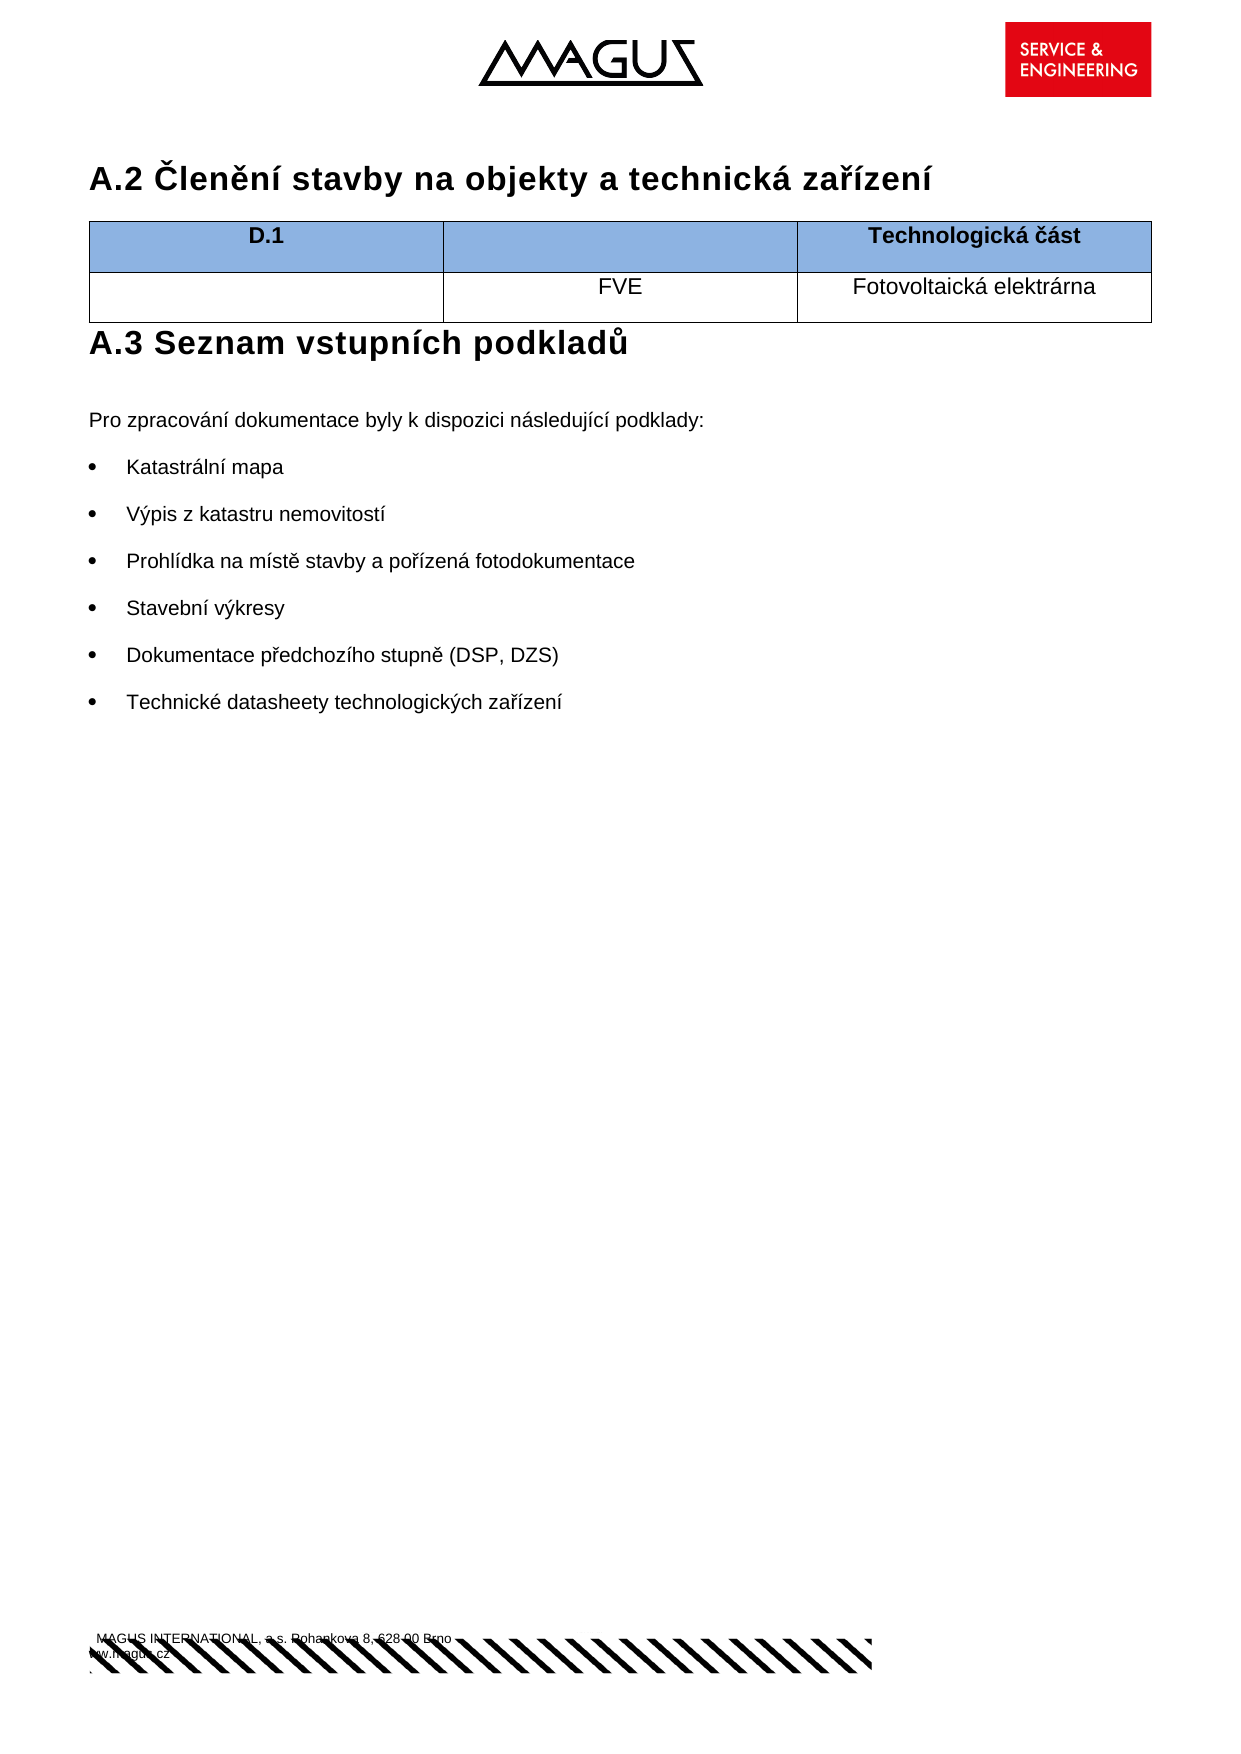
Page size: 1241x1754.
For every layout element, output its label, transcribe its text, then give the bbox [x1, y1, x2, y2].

list Dokumentace předchozího stupně (DSP, DZS) [89, 643, 1152, 667]
subtitle A.2 Členění stavby na objekty a technická zařízení [89, 159, 1152, 197]
text Pro zpracování dokumentace byly k dispozici následující podklady: [89, 408, 1152, 432]
table_cell [90, 273, 443, 322]
list Katastrální mapa [89, 455, 1152, 479]
table_cell Fotovoltaická elektrárna [798, 273, 1151, 322]
list Výpis z katastru nemovitostí [89, 502, 1152, 526]
picture [88, 1632, 891, 1677]
list Prohlídka na místě stavby a pořízená fotodokumentace [89, 549, 1152, 573]
table_header D.1 [90, 222, 443, 272]
list Stavební výkresy [89, 596, 1152, 620]
table_header [444, 222, 797, 272]
picture [1005, 22, 1152, 97]
table_header Technologická část [798, 222, 1151, 272]
subtitle A.3 Seznam vstupních podkladů [89, 323, 1152, 361]
list Technické datasheety technologických zařízení [89, 690, 1152, 714]
picture [478, 40, 704, 86]
table_cell FVE [444, 273, 797, 322]
